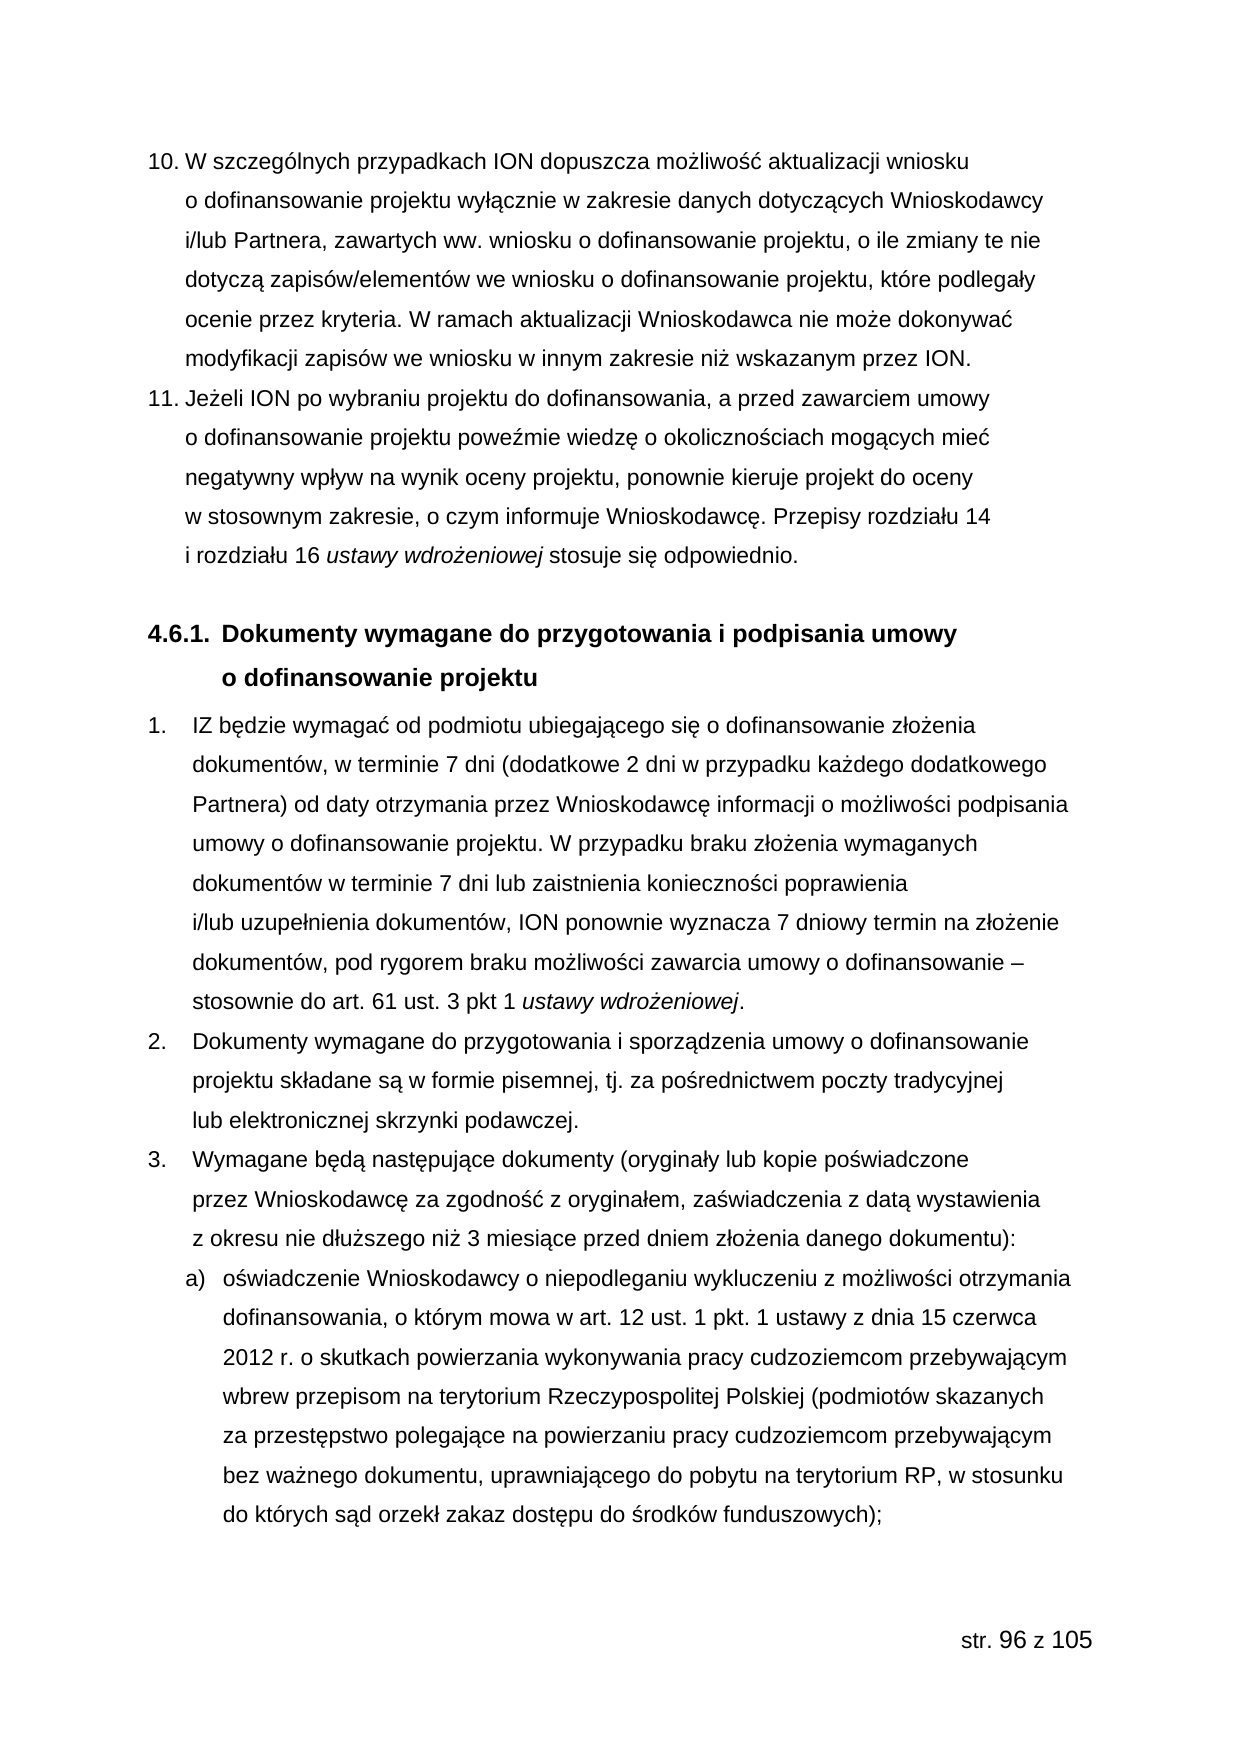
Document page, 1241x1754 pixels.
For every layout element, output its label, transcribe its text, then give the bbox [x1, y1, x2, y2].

list Jeżeli ION po wybraniu projektu do dofinansowania, a przed zawarciem umowy o dofinansowanie projektu poweźmie wiedzę o okolicznościach mogących mieć negatywny wpływ na wynik oceny projektu, ponownie kieruje projekt do oceny w stosownym zakresie, o czym informuje Wnioskodawcę. Przepisy rozdziału 14 i rozdziału 16 ustawy wdrożeniowej stosuje się odpowiednio. [148, 384, 1093, 569]
list Dokumenty wymagane do przygotowania i sporządzenia umowy o dofinansowanie projektu składane są w formie pisemnej, tj. za pośrednictwem poczty tradycyjnej lub elektronicznej skrzynki podawczej. [148, 1028, 1093, 1133]
list oświadczenie Wnioskodawcy o niepodleganiu wykluczeniu z możliwości otrzymania dofinansowania, o którym mowa w art. 12 ust. 1 pkt. 1 ustawy z dnia 15 czerwca 2012 r. o skutkach powierzania wykonywania pracy cudzoziemcom przebywającym wbrew przepisom na terytorium Rzeczypospolitej Polskiej (podmiotów skazanych za przestępstwo polegające na powierzaniu pracy cudzoziemcom przebywającym bez ważnego dokumentu, uprawniającego do pobytu na terytorium RP, w stosunku do których sąd orzekł zakaz dostępu do środków funduszowych); [185, 1264, 1093, 1528]
list Dokumenty wymagane do przygotowania i podpisania umowy o dofinansowanie projektu [148, 619, 1093, 691]
list IZ będzie wymagać od podmiotu ubiegającego się o dofinansowanie złożenia dokumentów, w terminie 7 dni (dodatkowe 2 dni w przypadku każdego dodatkowego Partnera) od daty otrzymania przez Wnioskodawcę informacji o możliwości podpisania umowy o dofinansowanie projektu. W przypadku braku złożenia wymaganych dokumentów w terminie 7 dni lub zaistnienia konieczności poprawienia i/lub uzupełnienia dokumentów, ION ponownie wyznacza 7 dniowy termin na złożenie dokumentów, pod rygorem braku możliwości zawarcia umowy o dofinansowanie – stosownie do art. 61 ust. 3 pkt 1 ustawy wdrożeniowej. [148, 712, 1093, 1014]
list Wymagane będą następujące dokumenty (oryginały lub kopie poświadczone przez Wnioskodawcę za zgodność z oryginałem, zaświadczenia z datą wystawienia z okresu nie dłuższego niż 3 miesiące przed dniem złożenia danego dokumentu): [148, 1146, 1093, 1251]
list W szczególnych przypadkach ION dopuszcza możliwość aktualizacji wniosku o dofinansowanie projektu wyłącznie w zakresie danych dotyczących Wnioskodawcy i/lub Partnera, zawartych ww. wniosku o dofinansowanie projektu, o ile zmiany te nie dotyczą zapisów/elementów we wniosku o dofinansowanie projektu, które podlegały ocenie przez kryteria. W ramach aktualizacji Wnioskodawca nie może dokonywać modyfikacji zapisów we wniosku w innym zakresie niż wskazanym przez ION. [148, 148, 1093, 371]
